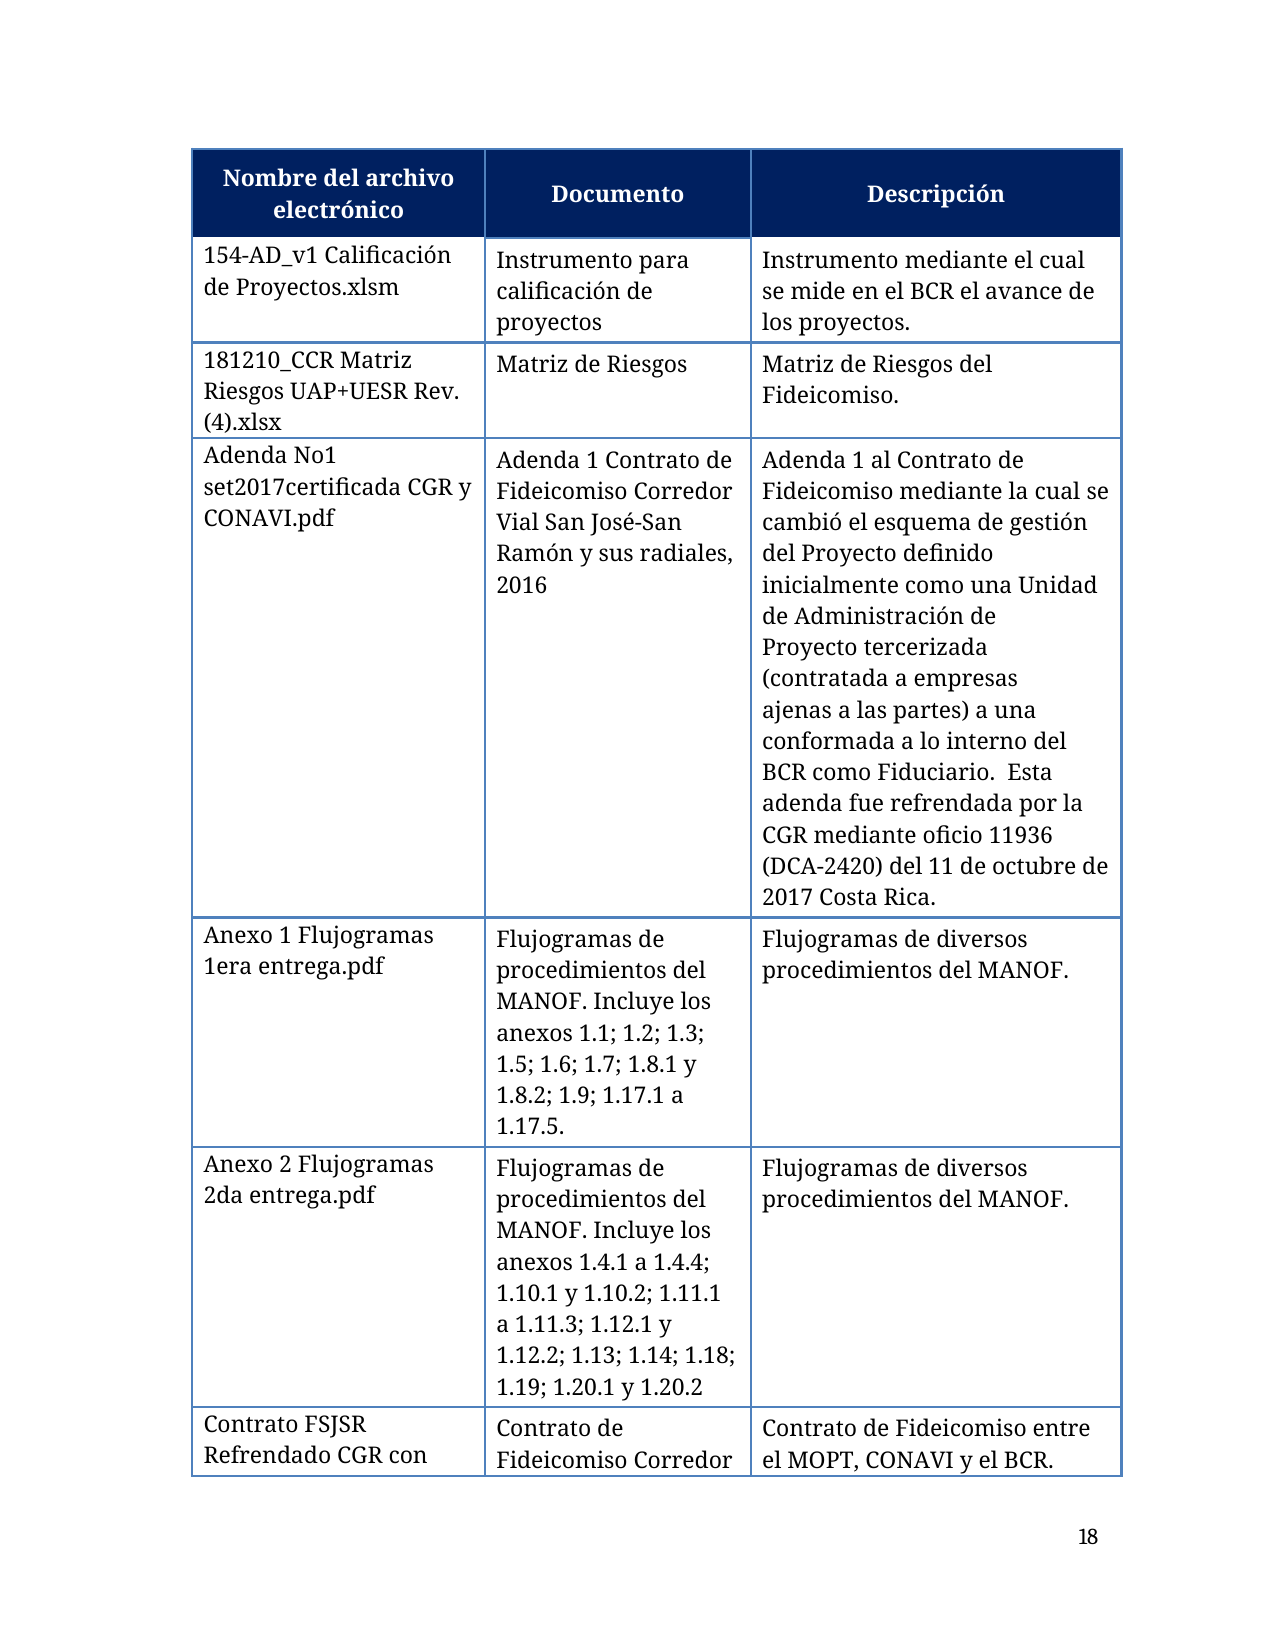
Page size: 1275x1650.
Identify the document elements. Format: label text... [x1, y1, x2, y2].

table_cell 154-AD_v1 Calificación de Proyectos.xlsm [193, 237, 484, 341]
table_cell Anexo 1 Flujogramas 1era entrega.pdf [193, 919, 484, 1146]
table_header Descripción [752, 150, 1120, 237]
table_cell Instrumento mediante el cual se mide en el BCR el avance de los proyectos. [752, 237, 1120, 341]
table_cell Matriz de Riesgos del Fideicomiso. [752, 344, 1120, 437]
table_cell Anexo 2 Flujogramas 2da entrega.pdf [193, 1148, 484, 1406]
table_cell 181210_CCR Matriz Riesgos UAP+UESR Rev. (4).xlsx [193, 344, 484, 437]
table_cell Instrumento para calificación de proyectos [486, 239, 750, 341]
table_cell Adenda 1 al Contrato de Fideicomiso mediante la cual se cambió el esquema de gestión del Proyecto definido inicialmente como una Unidad de Administración de Proyecto tercerizada (contratada a empresas ajenas a las partes) a una conformada a lo interno del BCR como Fiduciario. Esta adenda fue refrendada por la CGR mediante oficio 11936 (DCA-2420) del 11 de octubre de 2017 Costa Rica. [752, 439, 1120, 916]
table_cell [486, 1408, 750, 1475]
table_cell Flujogramas de procedimientos del MANOF. Incluye los anexos 1.4.1 a 1.4.4; 1.10.1 y 1.10.2; 1.11.1 a 1.11.3; 1.12.1 y 1.12.2; 1.13; 1.14; 1.18; 1.19; 1.20.1 y 1.20.2 [486, 1148, 750, 1406]
table_cell Adenda 1 Contrato de Fideicomiso Corredor Vial San José-San Ramón y sus radiales, 2016 [486, 439, 750, 916]
table_cell Flujogramas de diversos procedimientos del MANOF. [752, 919, 1120, 1146]
table_cell Adenda No1 set2017certificada CGR y CONAVI.pdf [193, 439, 484, 916]
table_cell Flujogramas de procedimientos del MANOF. Incluye los anexos 1.1; 1.2; 1.3; 1.5; 1.6; 1.7; 1.8.1 y 1.8.2; 1.9; 1.17.1 a 1.17.5. [486, 919, 750, 1146]
table_cell Flujogramas de diversos procedimientos del MANOF. [752, 1148, 1120, 1406]
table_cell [193, 1408, 484, 1475]
table_header Documento [486, 150, 750, 237]
table_cell Matriz de Riesgos [486, 344, 750, 437]
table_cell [752, 1408, 1120, 1475]
table_header Nombre del archivo electrónico [193, 150, 484, 237]
